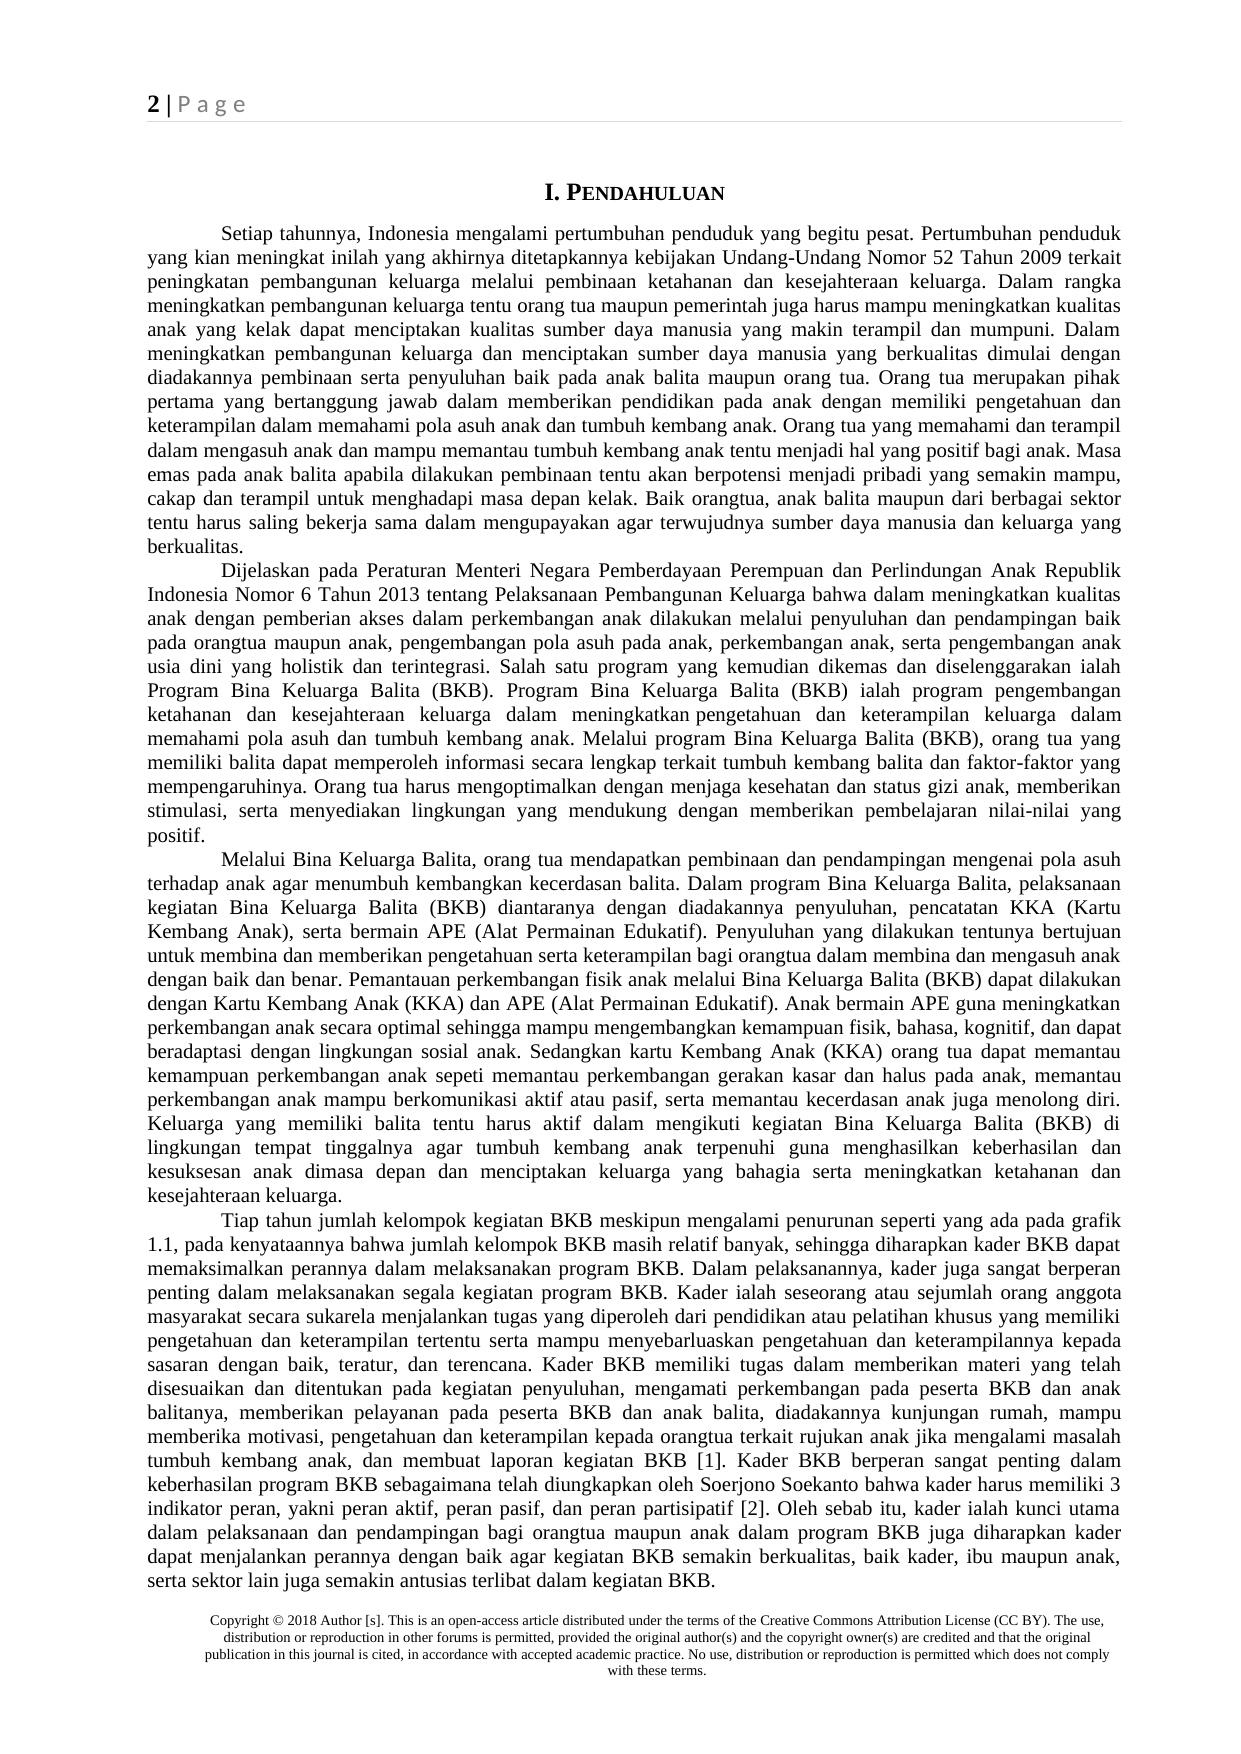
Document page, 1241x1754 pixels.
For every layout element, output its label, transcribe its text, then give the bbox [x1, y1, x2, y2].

text Tiap tahun jumlah kelompok kegiatan BKB meskipun mengalami penurunan seperti yang ada pada grafik 1.1, pada kenyataannya bahwa jumlah kelompok BKB masih relatif banyak, sehingga diharapkan kader BKB dapat memaksimalkan perannya dalam melaksanakan program BKB. Dalam pelaksanannya, kader juga sangat berperan penting dalam melaksanakan segala kegiatan program BKB. Kader ialah seseorang atau sejumlah orang anggota masyarakat secara sukarela menjalankan tugas yang diperoleh dari pendidikan atau pelatihan khusus yang memiliki pengetahuan dan keterampilan tertentu serta mampu menyebarluaskan pengetahuan dan keterampilannya kepada sasaran dengan baik, teratur, dan terencana. Kader BKB memiliki tugas dalam memberikan materi yang telah disesuaikan dan ditentukan pada kegiatan penyuluhan, mengamati perkembangan pada peserta BKB dan anak balitanya, memberikan pelayanan pada peserta BKB dan anak balita, diadakannya kunjungan rumah, mampu memberika motivasi, pengetahuan dan keterampilan kepada orangtua terkait rujukan anak jika mengalami masalah tumbuh kembang anak, dan membuat laporan kegiatan BKB [1]. Kader BKB berperan sangat penting dalam keberhasilan program BKB sebagaimana telah diungkapkan oleh Soerjono Soekanto bahwa kader harus memiliki 3 indikator peran, yakni peran aktif, peran pasif, dan peran partisipatif [2]. Oleh sebab itu, kader ialah kunci utama dalam pelaksanaan dan pendampingan bagi orangtua maupun anak dalam program BKB juga diharapkan kader dapat menjalankan perannya dengan baik agar kegiatan BKB semakin berkualitas, baik kader, ibu maupun anak, serta sektor lain juga semakin antusias terlibat dalam kegiatan BKB. [147, 1207, 1122, 1592]
text Melalui Bina Keluarga Balita, orang tua mendapatkan pembinaan dan pendampingan mengenai pola asuh terhadap anak agar menumbuh kembangkan kecerdasan balita. Dalam program Bina Keluarga Balita, pelaksanaan kegiatan Bina Keluarga Balita (BKB) diantaranya dengan diadakannya penyuluhan, pencatatan KKA (Kartu Kembang Anak), serta bermain APE (Alat Permainan Edukatif). Penyuluhan yang dilakukan tentunya bertujuan untuk membina dan memberikan pengetahuan serta keterampilan bagi orangtua dalam membina dan mengasuh anak dengan baik dan benar. Pemantauan perkembangan fisik anak melalui Bina Keluarga Balita (BKB) dapat dilakukan dengan Kartu Kembang Anak (KKA) dan APE (Alat Permainan Edukatif). Anak bermain APE guna meningkatkan perkembangan anak secara optimal sehingga mampu mengembangkan kemampuan fisik, bahasa, kognitif, dan dapat beradaptasi dengan lingkungan sosial anak. Sedangkan kartu Kembang Anak (KKA) orang tua dapat memantau kemampuan perkembangan anak sepeti memantau perkembangan gerakan kasar dan halus pada anak, memantau perkembangan anak mampu berkomunikasi aktif atau pasif, serta memantau kecerdasan anak juga menolong diri. Keluarga yang memiliki balita tentu harus aktif dalam mengikuti kegiatan Bina Keluarga Balita (BKB) di lingkungan tempat tinggalnya agar tumbuh kembang anak terpenuhi guna menghasilkan keberhasilan dan kesuksesan anak dimasa depan dan menciptakan keluarga yang bahagia serta meningkatkan ketahanan dan kesejahteraan keluarga. [147, 847, 1122, 1207]
text Dijelaskan pada Peraturan Menteri Negara Pemberdayaan Perempuan dan Perlindungan Anak Republik Indonesia Nomor 6 Tahun 2013 tentang Pelaksanaan Pembangunan Keluarga bahwa dalam meningkatkan kualitas anak dengan pemberian akses dalam perkembangan anak dilakukan melalui penyuluhan dan pendampingan baik pada orangtua maupun anak, pengembangan pola asuh pada anak, perkembangan anak, serta pengembangan anak usia dini yang holistik dan terintegrasi. Salah satu program yang kemudian dikemas dan diselenggarakan ialah Program Bina Keluarga Balita (BKB). Program Bina Keluarga Balita (BKB) ialah program pengembangan ketahanan dan kesejahteraan keluarga dalam meningkatkan pengetahuan dan keterampilan keluarga dalam memahami pola asuh dan tumbuh kembang anak. Melalui program Bina Keluarga Balita (BKB), orang tua yang memiliki balita dapat memperoleh informasi secara lengkap terkait tumbuh kembang balita dan faktor-faktor yang mempengaruhinya. Orang tua harus mengoptimalkan dengan menjaga kesehatan dan status gizi anak, memberikan stimulasi, serta menyediakan lingkungan yang mendukung dengan memberikan pembelajaran nilai-nilai yang positif. [147, 558, 1122, 847]
subtitle I. Pendahuluan [147, 177, 1122, 206]
text Setiap tahunnya, Indonesia mengalami pertumbuhan penduduk yang begitu pesat. Pertumbuhan penduduk yang kian meningkat inilah yang akhirnya ditetapkannya kebijakan Undang-Undang Nomor 52 Tahun 2009 terkait peningkatan pembangunan keluarga melalui pembinaan ketahanan dan kesejahteraan keluarga. Dalam rangka meningkatkan pembangunan keluarga tentu orang tua maupun pemerintah juga harus mampu meningkatkan kualitas anak yang kelak dapat menciptakan kualitas sumber daya manusia yang makin terampil dan mumpuni. Dalam meningkatkan pembangunan keluarga dan menciptakan sumber daya manusia yang berkualitas dimulai dengan diadakannya pembinaan serta penyuluhan baik pada anak balita maupun orang tua. Orang tua merupakan pihak pertama yang bertanggung jawab dalam memberikan pendidikan pada anak dengan memiliki pengetahuan dan keterampilan dalam memahami pola asuh anak dan tumbuh kembang anak. Orang tua yang memahami dan terampil dalam mengasuh anak dan mampu memantau tumbuh kembang anak tentu menjadi hal yang positif bagi anak. Masa emas pada anak balita apabila dilakukan pembinaan tentu akan berpotensi menjadi pribadi yang semakin mampu, cakap dan terampil untuk menghadapi masa depan kelak. Baik orangtua, anak balita maupun dari berbagai sektor tentu harus saling bekerja sama dalam mengupayakan agar terwujudnya sumber daya manusia dan keluarga yang berkualitas. [147, 221, 1122, 558]
